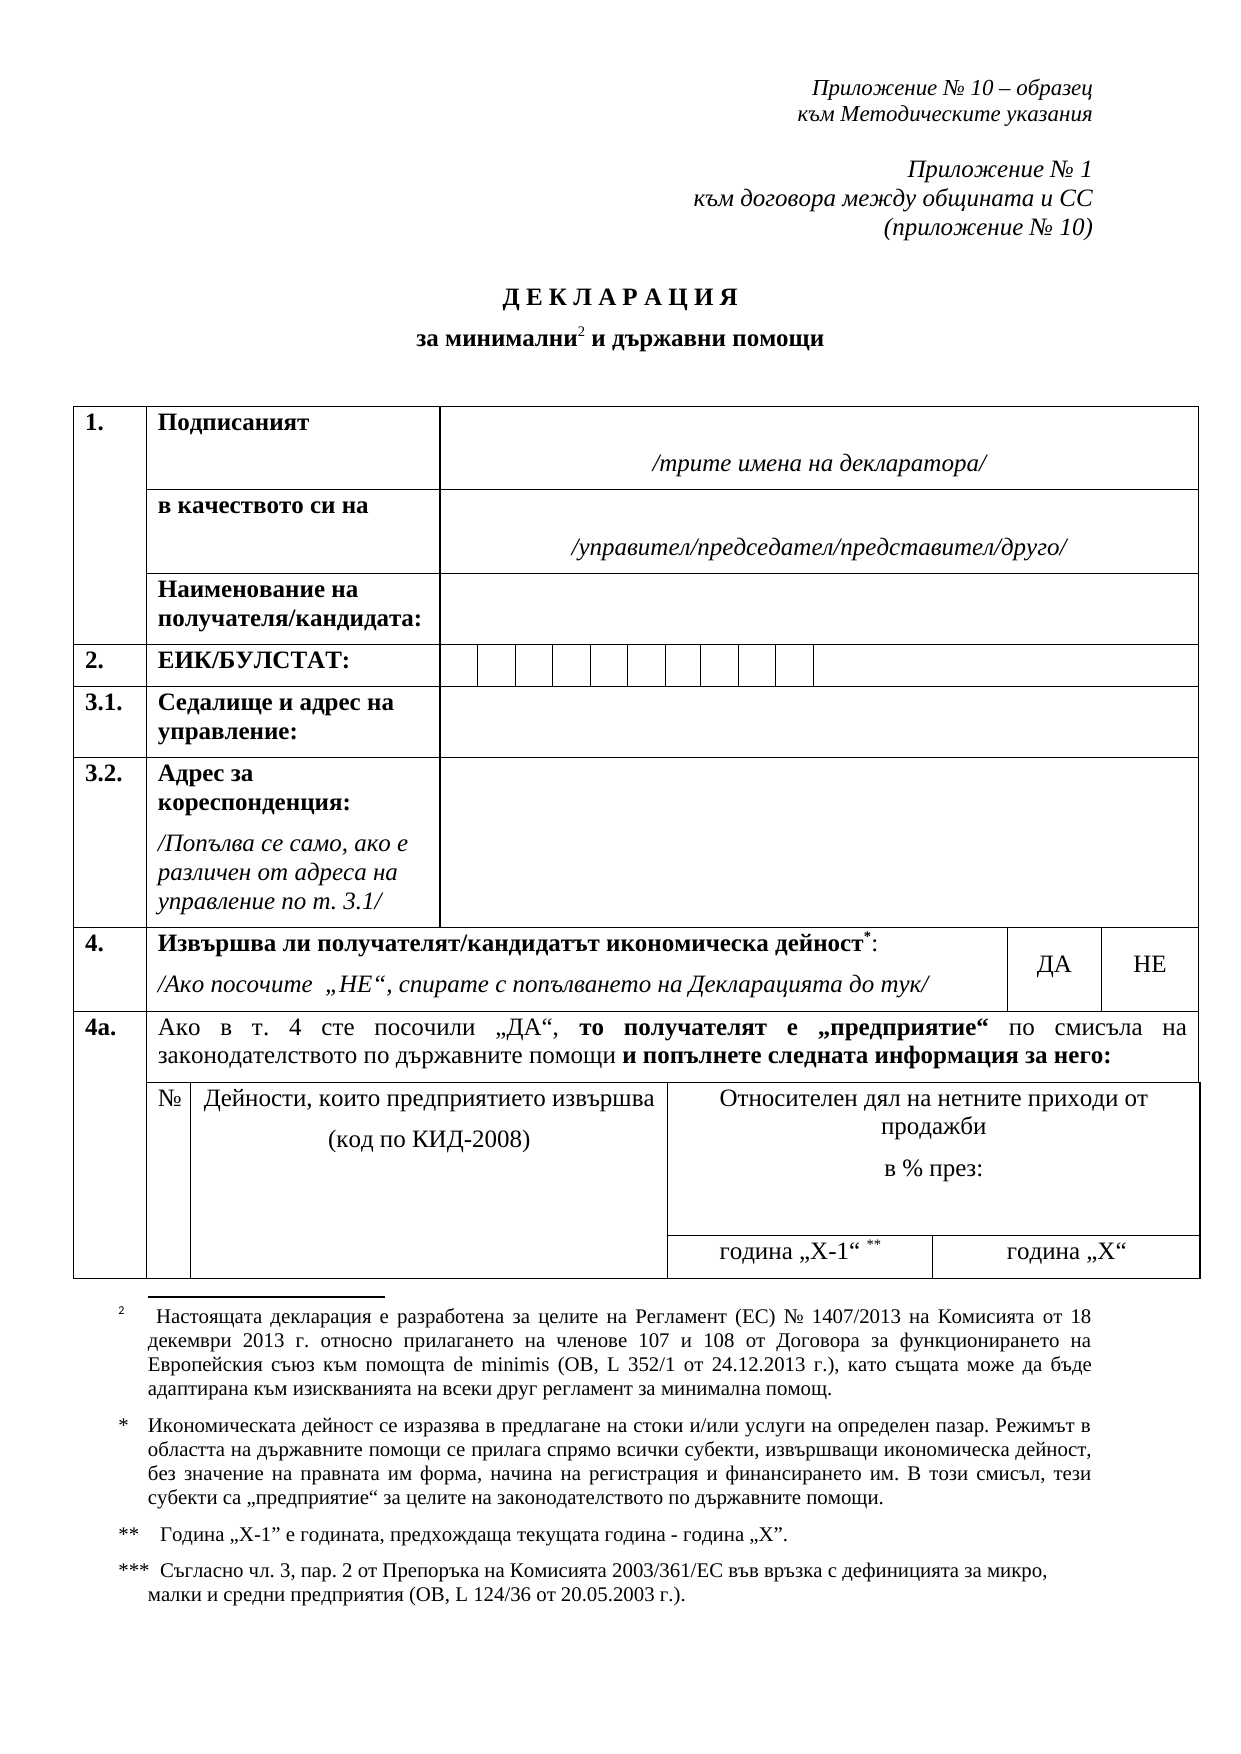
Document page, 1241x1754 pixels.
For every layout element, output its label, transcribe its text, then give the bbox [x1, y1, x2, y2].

table_cell ДА [1008, 928, 1101, 1011]
table_cell 3.1. [74, 687, 146, 757]
table_cell Седалище и адрес на управление: [147, 687, 439, 757]
table_cell [516, 645, 552, 686]
table_cell [441, 758, 1198, 927]
table_cell /управител/председател/представител/друго/ [441, 490, 1198, 573]
table_cell [666, 645, 700, 686]
table_cell Относителен дял на нетните приходи от продажби в % през: [668, 1083, 1199, 1235]
text към договора между общината и СС [148, 183, 1093, 212]
table_cell [776, 645, 813, 686]
table_cell Извършва ли получателят/кандидатът икономическа дейност*: /Ако посочите „НЕ“, спирате с попълването на Декларацията до тук/ [147, 928, 1007, 1011]
text Приложение № 1 [148, 154, 1093, 183]
table_cell [441, 574, 1198, 644]
text Д Е К Л А Р А Ц И Я [148, 282, 1093, 311]
table_cell 2. [74, 645, 146, 686]
table_header Подписаният [147, 407, 439, 489]
text за минимални и държавни помощи [148, 323, 1093, 352]
table_cell година „Х“ [933, 1236, 1199, 1277]
table_cell [701, 645, 738, 686]
text (приложение № 10) [148, 212, 1093, 241]
table_cell Наименование на получателя/кандидата: [147, 574, 439, 644]
table_cell в качеството си на [147, 490, 439, 573]
table_cell [553, 645, 590, 686]
table_cell № [147, 1083, 190, 1277]
table_header /трите имена на декларатора/ [441, 407, 1198, 489]
table_cell НЕ [1102, 928, 1198, 1011]
table_cell Адрес за кореспонденция: /Попълва се само, ако е различен от адреса на управление по т. 3.1/ [147, 758, 439, 927]
table_cell Ако в т. 4 сте посочили „ДА“, то получателят е „предприятие“ по смисъла на законодателството по държавните помощи и попълнете следната информация за него: [147, 1012, 1198, 1082]
table_cell [478, 645, 515, 686]
table_cell [441, 687, 1198, 757]
table_cell година „Х-1“ ** [668, 1236, 932, 1277]
table_cell Дейности, които предприятието извършва (код по КИД-2008) [191, 1083, 667, 1277]
table_cell [814, 645, 1198, 686]
table_cell [591, 645, 627, 686]
table_cell [739, 645, 775, 686]
table_cell [628, 645, 665, 686]
table_cell 4. [74, 928, 146, 1011]
table_cell 4а. [74, 1012, 146, 1277]
table_cell 3.2. [74, 758, 146, 927]
table_cell [441, 645, 477, 686]
table_cell ЕИК/БУЛСТАТ: [147, 645, 439, 686]
table_header 1. [74, 407, 146, 644]
